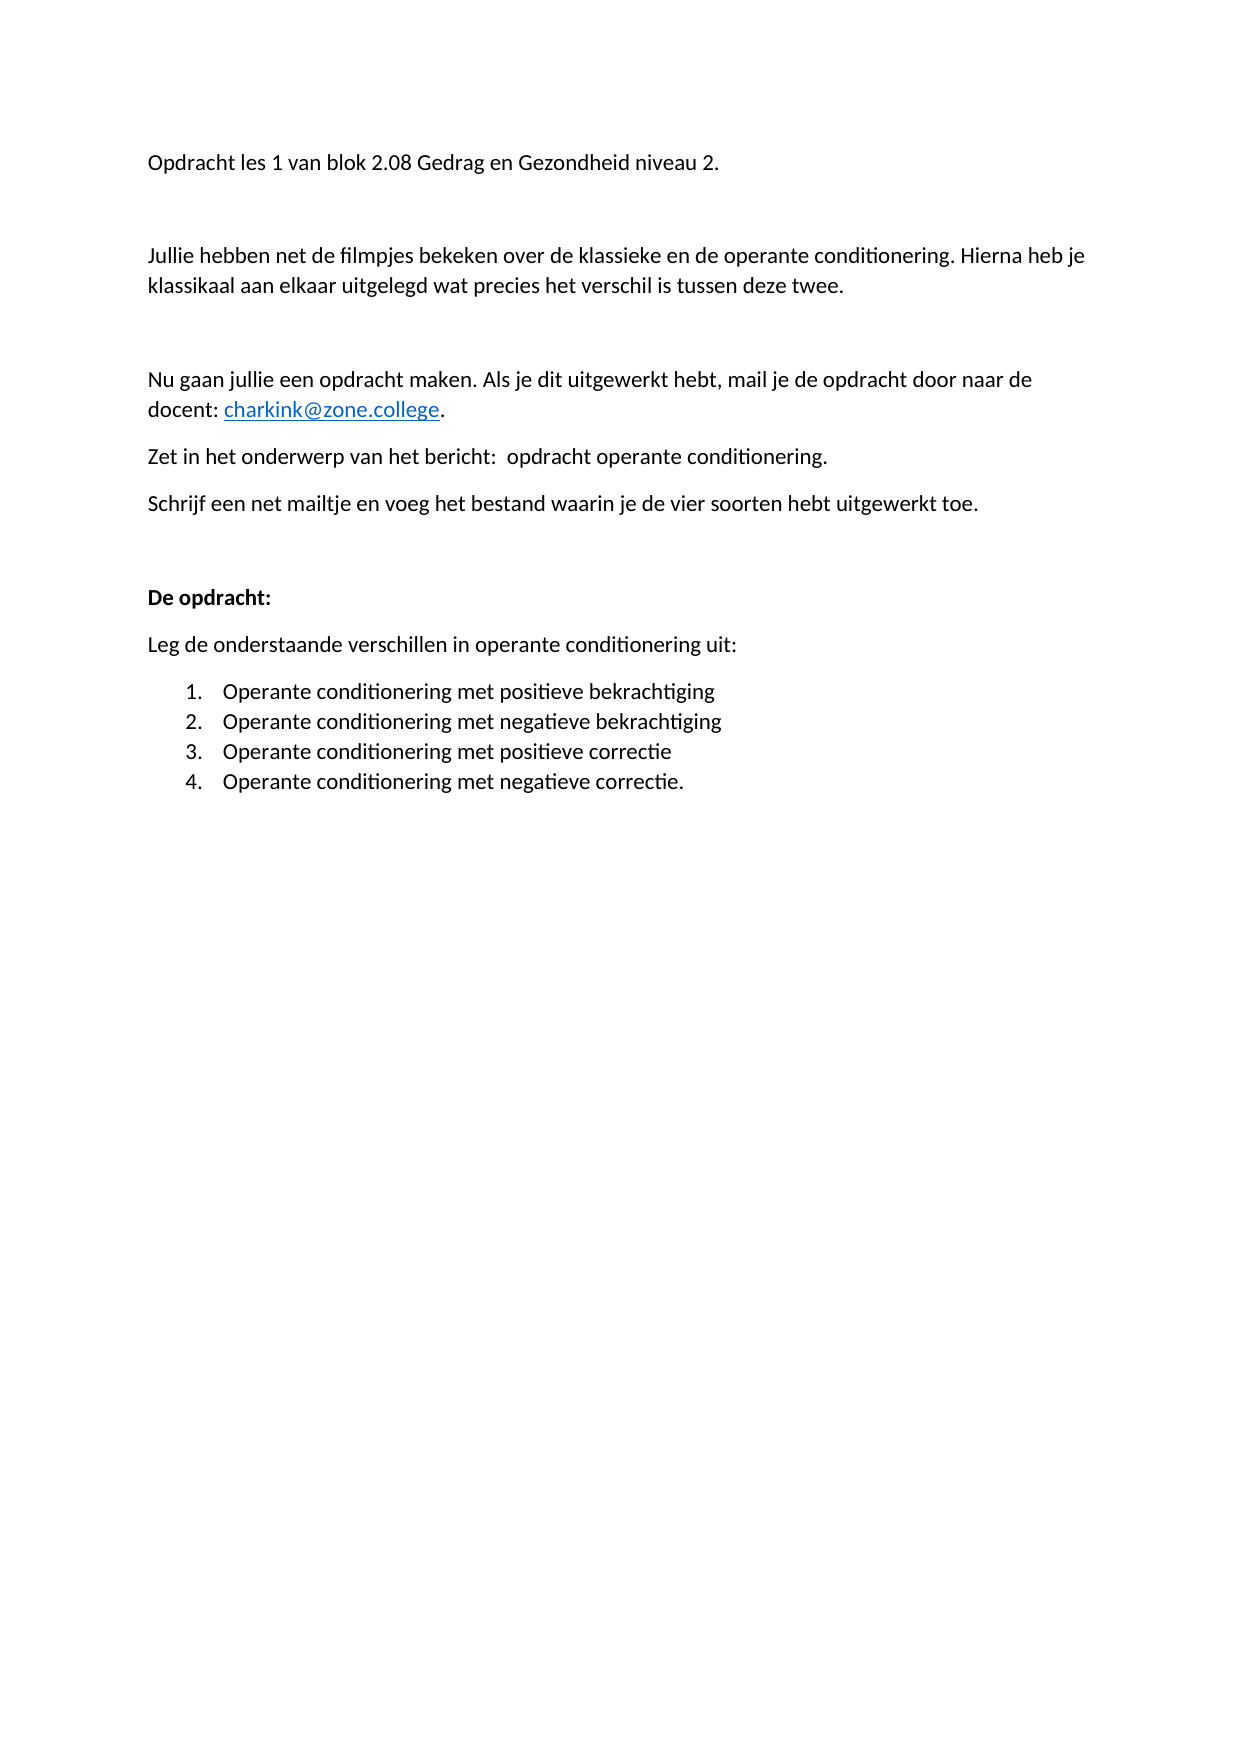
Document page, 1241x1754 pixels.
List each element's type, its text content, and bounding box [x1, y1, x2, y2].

list Operante conditionering met positieve correctie [185, 737, 1093, 765]
list Operante conditionering met negatieve bekrachtiging [185, 707, 1093, 735]
text Nu gaan jullie een opdracht maken. Als je dit uitgewerkt hebt, mail je de opdracht door naar de docent: charkink@zone.college. [148, 365, 1093, 423]
text Zet in het onderwerp van het bericht: opdracht operante conditionering. [148, 442, 1093, 470]
text De opdracht: [148, 583, 1093, 611]
text Leg de onderstaande verschillen in operante conditionering uit: [148, 630, 1093, 658]
text Jullie hebben net de filmpjes bekeken over de klassieke en de operante conditionering. Hierna heb je klassikaal aan elkaar uitgelegd wat precies het verschil is tussen deze twee. [148, 241, 1093, 299]
text Schrijf een net mailtje en voeg het bestand waarin je de vier soorten hebt uitgewerkt toe. [148, 489, 1093, 517]
text Opdracht les 1 van blok 2.08 Gedrag en Gezondheid niveau 2. [148, 148, 1093, 176]
list Operante conditionering met positieve bekrachtiging [185, 677, 1093, 705]
list Operante conditionering met negatieve correctie. [185, 767, 1093, 795]
